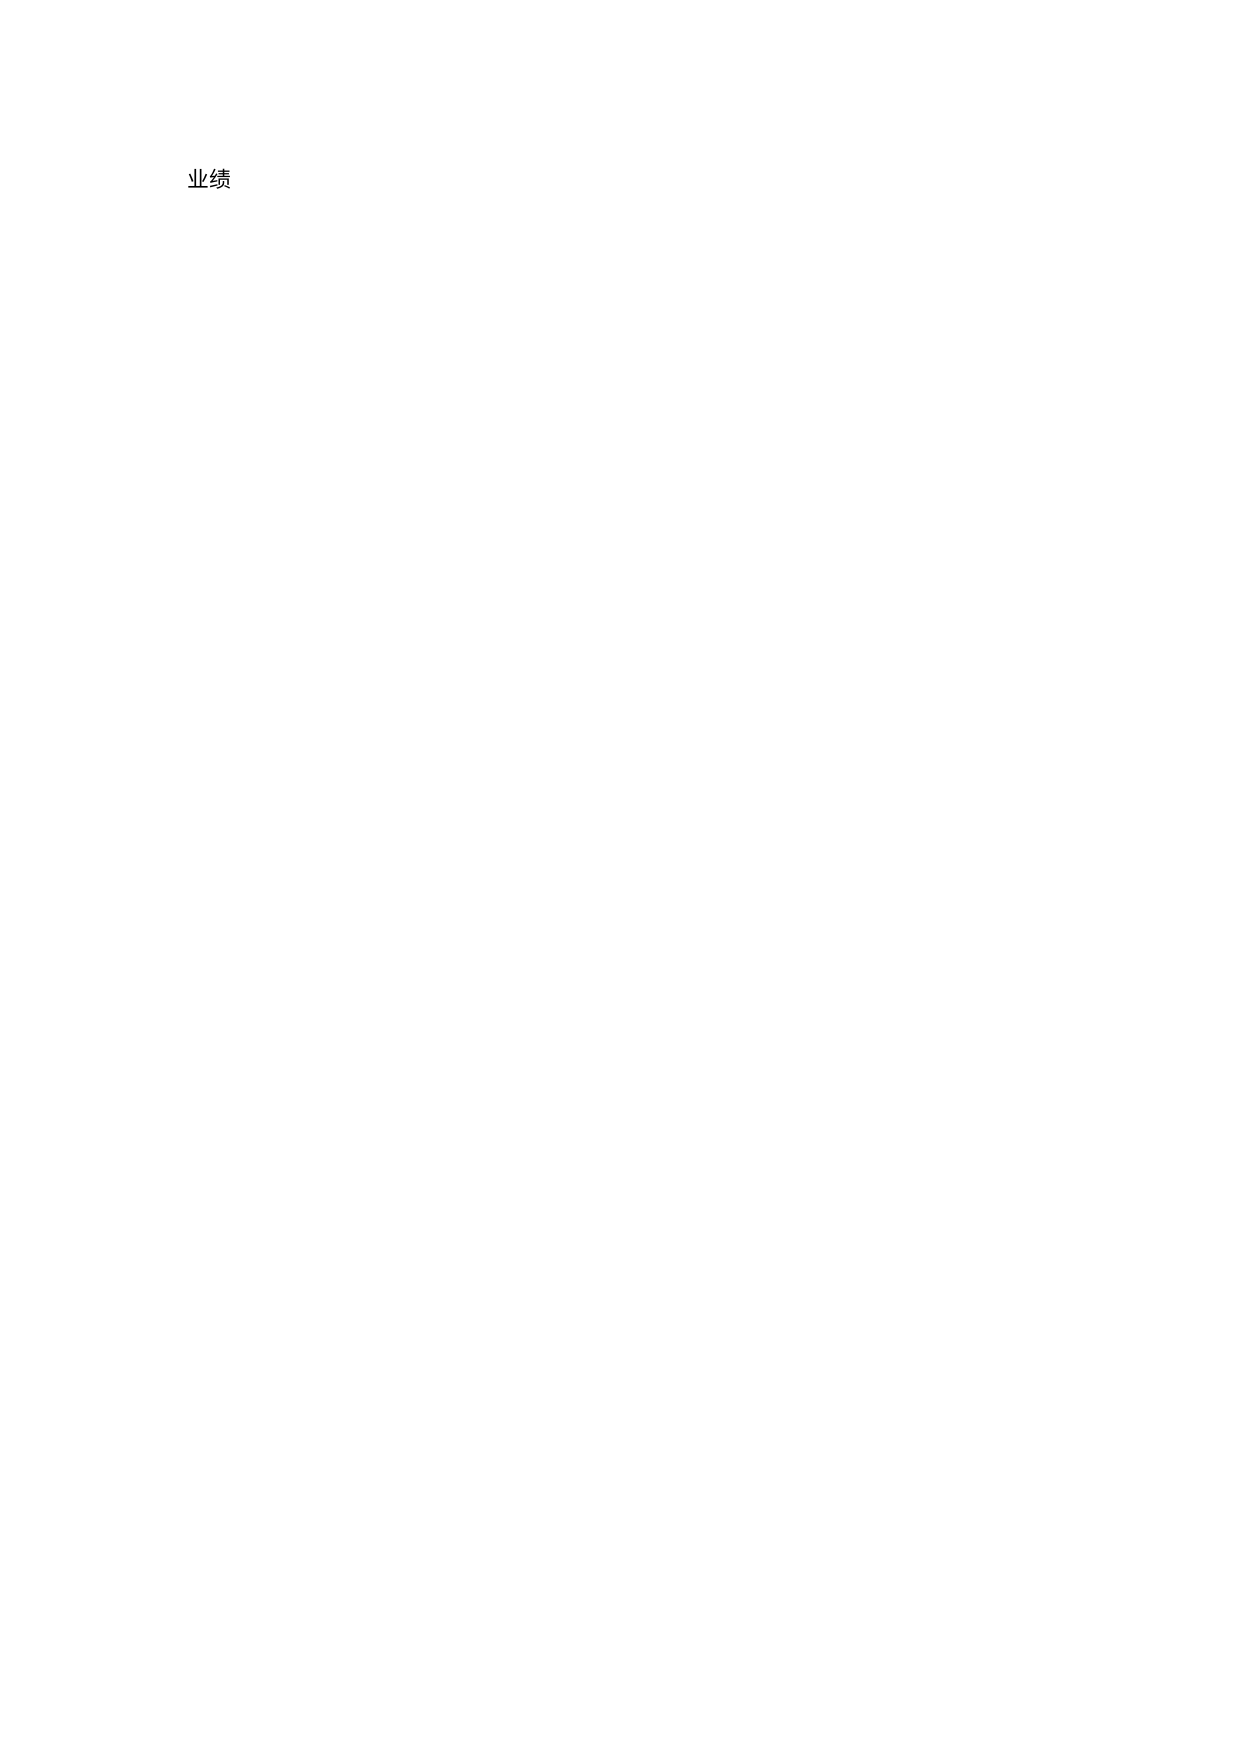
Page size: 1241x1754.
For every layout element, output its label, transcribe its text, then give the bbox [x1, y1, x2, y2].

text 业绩 [187, 162, 1053, 194]
